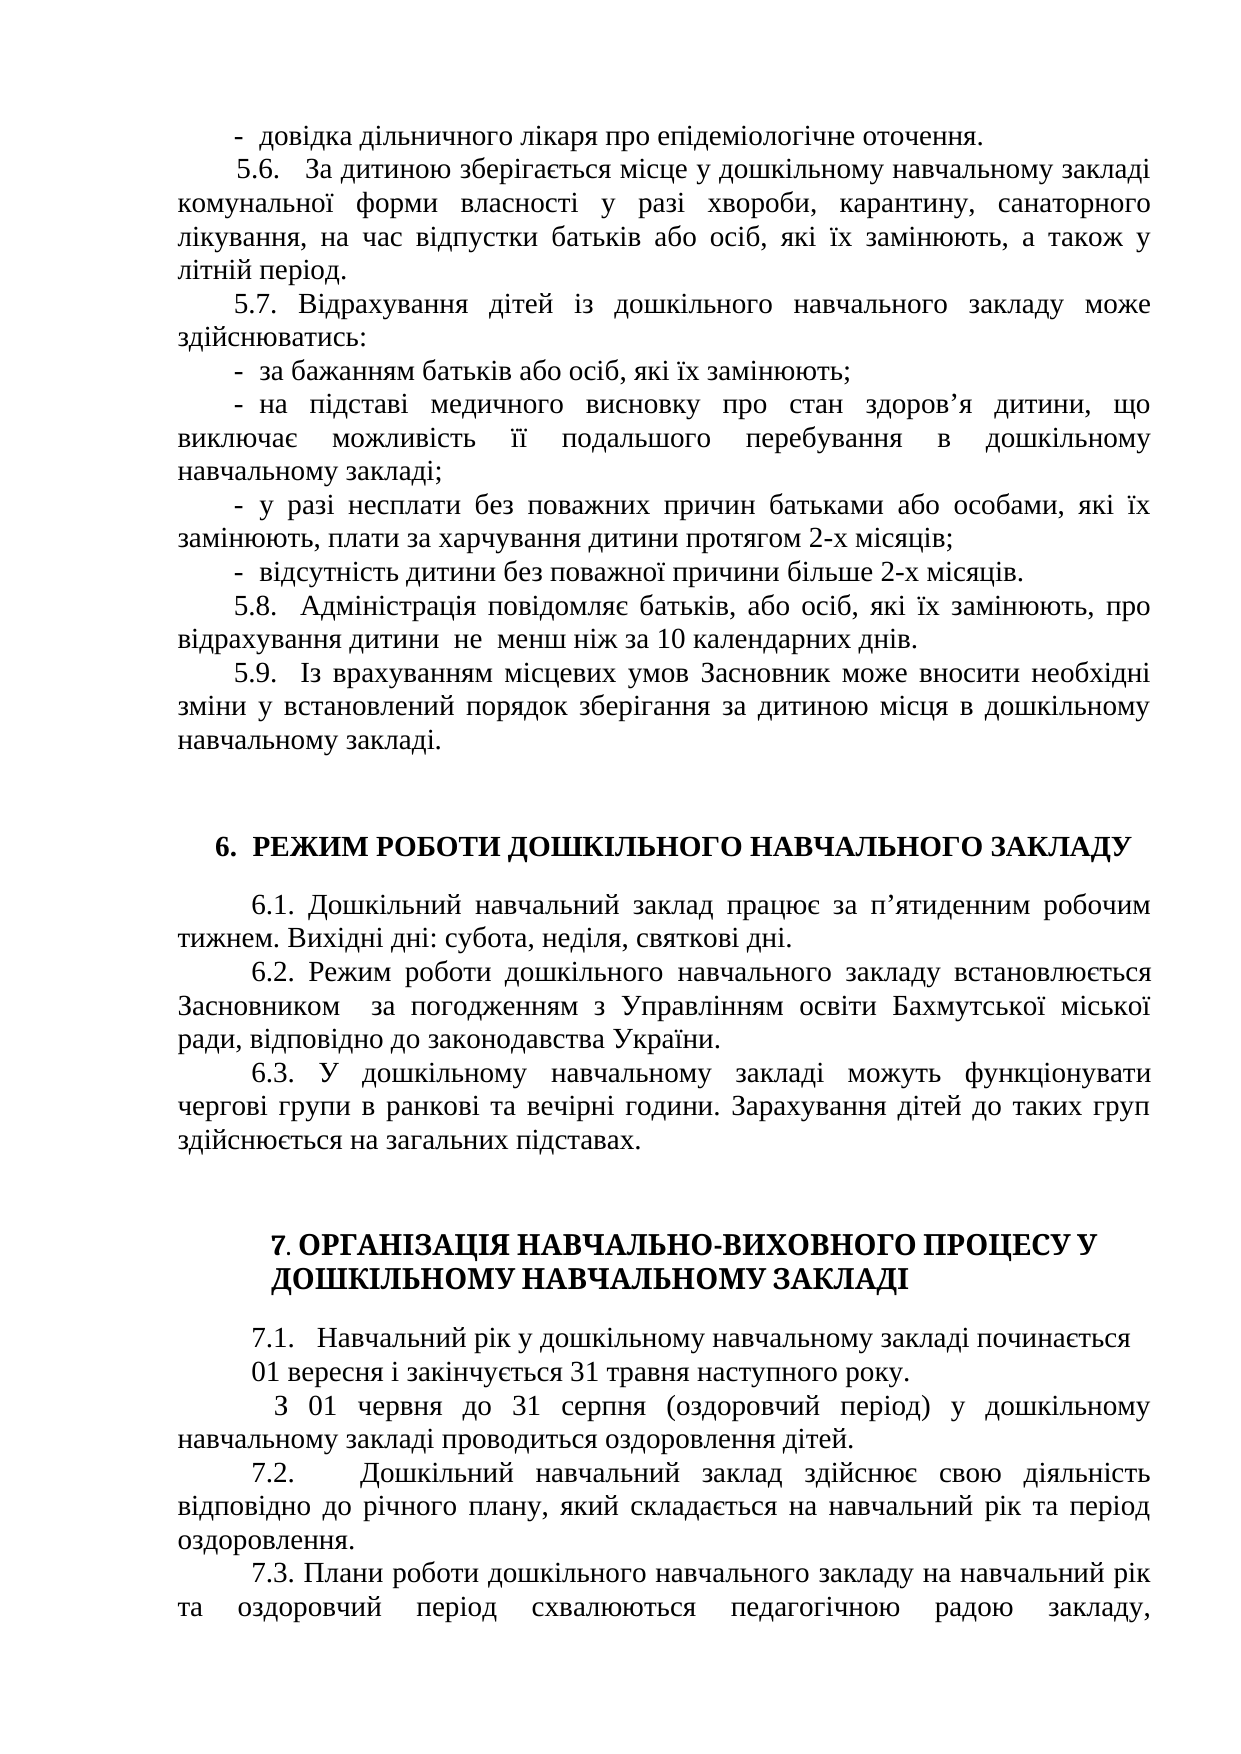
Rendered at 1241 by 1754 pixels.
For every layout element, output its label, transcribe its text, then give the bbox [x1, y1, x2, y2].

text 5.6. За дитиною зберігається місце у дошкільному навчальному закладі комунальної форми власності у разі хвороби, карантину, санаторного лікування, на час відпустки батьків або осіб, які їх замінюють, а також у літній період. [177, 152, 1152, 286]
list РЕЖИМ РОБОТИ ДОШКІЛЬНОГО НАВЧАЛЬНОГО ЗАКЛАДУ [196, 829, 1152, 863]
text 7.2. Дошкільний навчальний заклад здійснює свою діяльність відповідно до річного плану, який складається на навчальний рік та період оздоровлення. [177, 1455, 1152, 1555]
text З 01 червня до 31 серпня (оздоровчий період) у дошкільному навчальному закладі проводиться оздоровлення дітей. [177, 1388, 1152, 1455]
text 01 вересня і закінчується 31 травня наступного року. [177, 1354, 1152, 1388]
text 5.7. Відрахування дітей із дошкільного навчального закладу може здійснюватись: [177, 286, 1152, 353]
text 5.8. Адміністрація повідомляє батьків, або осіб, які їх замінюють, про відрахування дитини не менш ніж за 10 календарних днів. [177, 588, 1152, 655]
subtitle 7. ОРГАНІЗАЦІЯ НАВЧАЛЬНО-ВИХОВНОГО ПРОЦЕСУ У ДОШКІЛЬНОМУ НАВЧАЛЬНОМУ ЗАКЛАДІ [271, 1229, 1152, 1296]
text 6.3. У дошкільному навчальному закладі можуть функціонувати чергові групи в ранкові та вечірні години. Зарахування дітей до таких груп здійснюється на загальних підставах. [177, 1055, 1152, 1155]
text 6.2. Режим роботи дошкільного навчального закладу встановлюється Засновником за погодженням з Управлінням освіти Бахмутської міської ради, відповідно до законодавства України. [177, 954, 1152, 1055]
list у разі несплати без поважних причин батьками або особами, які їх замінюють, плати за харчування дитини протягом 2-х місяців; [177, 487, 1152, 554]
list за бажанням батьків або осіб, які їх замінюють; [177, 353, 1152, 386]
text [177, 1555, 1152, 1622]
text 7.1. Навчальний рік у дошкільному навчальному закладі починається [177, 1321, 1152, 1354]
list відсутність дитини без поважної причини більше 2-х місяців. [177, 554, 1152, 588]
list довідка дільничного лікаря про епідеміологічне оточення. [177, 118, 1152, 152]
text 6.1. Дошкільний навчальний заклад працює за п’ятиденним робочим тижнем. Вихідні дні: субота, неділя, святкові дні. [177, 887, 1152, 954]
text 5.9. Із врахуванням місцевих умов Засновник може вносити необхідні зміни у встановлений порядок зберігання за дитиною місця в дошкільному навчальному закладі. [177, 655, 1152, 755]
list на підставі медичного висновку про стан здоров’я дитини, що виключає можливість її подальшого перебування в дошкільному навчальному закладі; [177, 386, 1152, 487]
